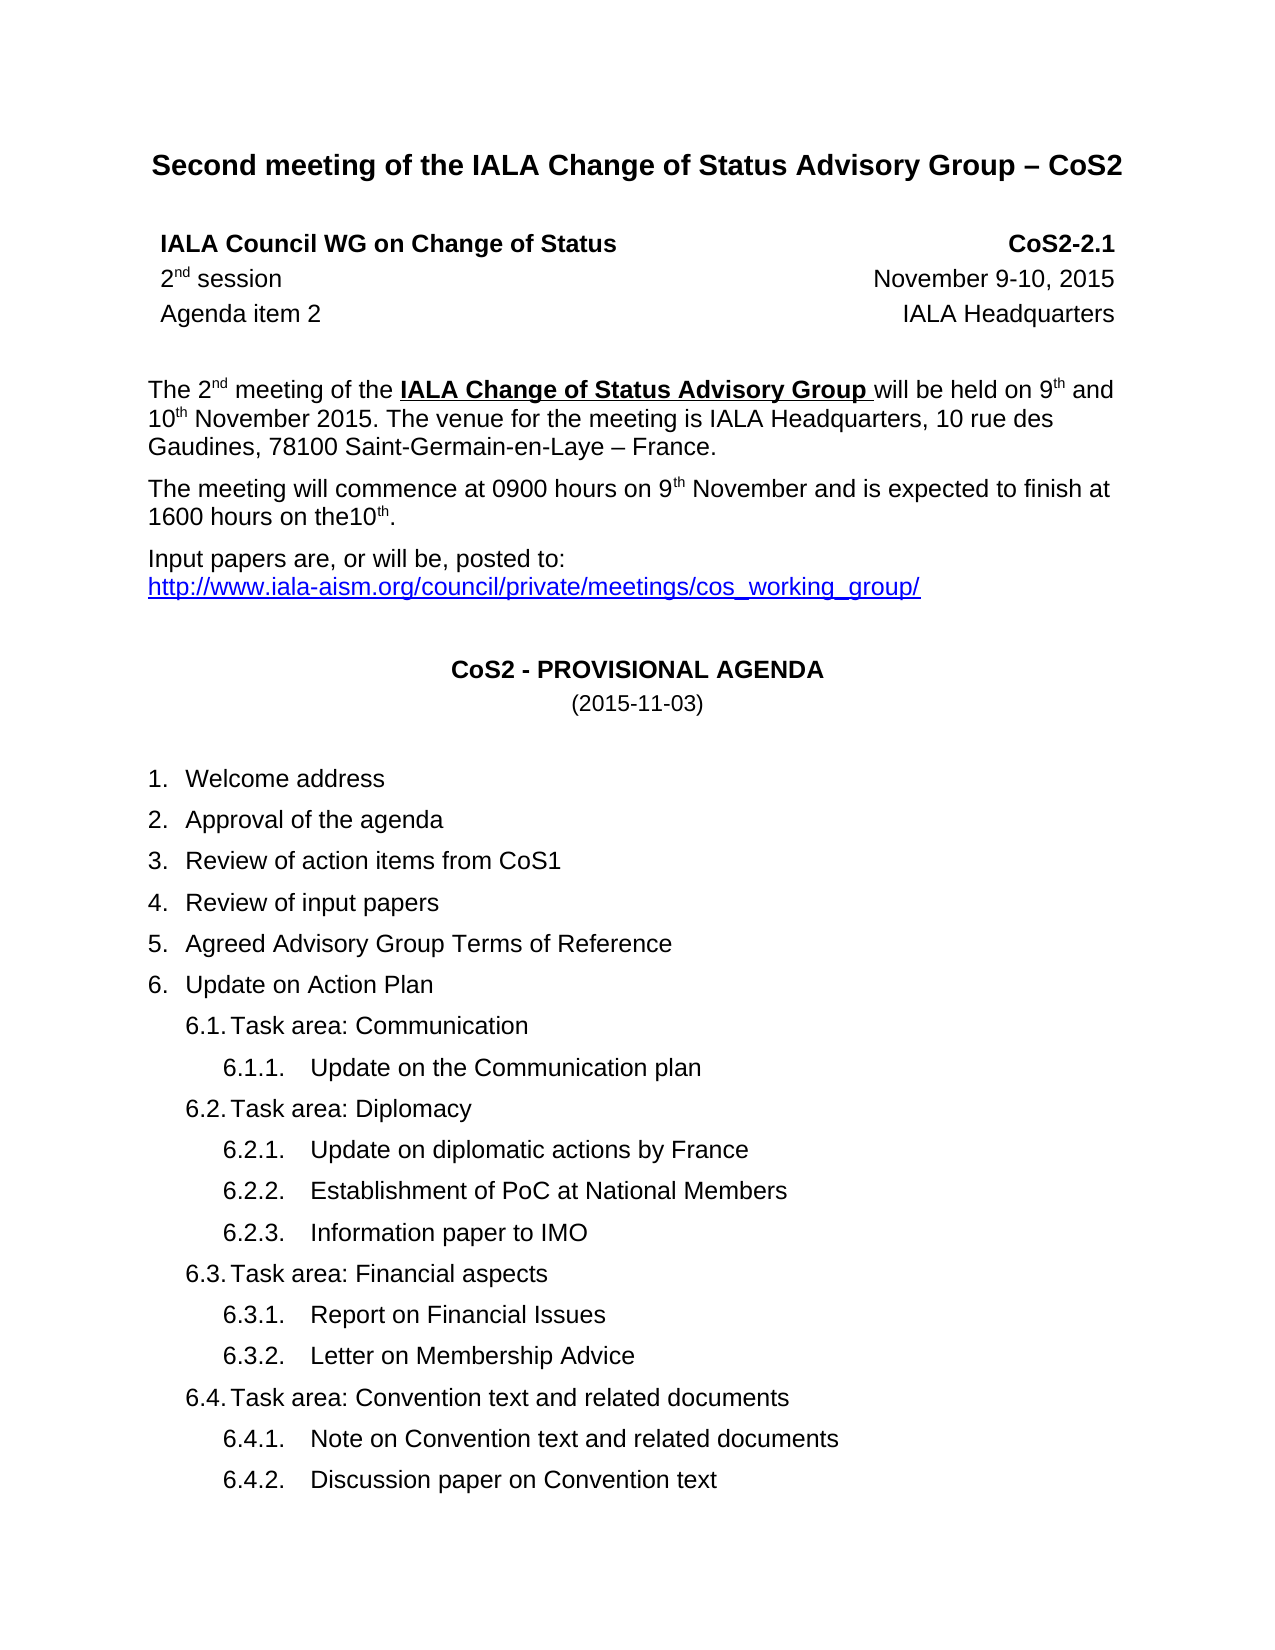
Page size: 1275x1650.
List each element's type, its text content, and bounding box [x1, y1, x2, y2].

list Task area: Financial aspects [185, 1259, 1127, 1287]
table_header CoS2-2.1 November 9-10, 2015 IALA Headquarters [638, 223, 1127, 334]
subtitle CoS2 - PROVISIONAL AGENDA [148, 655, 1127, 684]
list Welcome address [148, 764, 1127, 792]
list Information paper to IMO [223, 1217, 1127, 1246]
text Input papers are, or will be, posted to: [148, 544, 1127, 572]
text http://www.iala-aism.org/council/private/meetings/cos_working_group/ [148, 572, 1127, 601]
list Review of input papers [148, 887, 1127, 916]
list Letter on Membership Advice [223, 1341, 1127, 1370]
text Second meeting of the IALA Change of Status Advisory Group – CoS2 [148, 148, 1127, 181]
list Approval of the agenda [148, 805, 1127, 834]
subtitle (2015-11-03) [148, 690, 1127, 716]
list Report on Financial Issues [223, 1300, 1127, 1329]
list Review of action items from CoS1 [148, 846, 1127, 875]
list Note on Convention text and related documents [223, 1424, 1127, 1452]
list Discussion paper on Convention text [223, 1465, 1127, 1494]
list Task area: Communication [185, 1011, 1127, 1040]
list Establishment of PoC at National Members [223, 1176, 1127, 1205]
text The meeting will commence at 0900 hours on 9th November and is expected to finish at 1600 hours on the10th. [148, 474, 1127, 531]
list Update on Action Plan [148, 970, 1127, 999]
list Agreed Advisory Group Terms of Reference [148, 929, 1127, 957]
list Update on the Communication plan [223, 1052, 1127, 1081]
text The 2nd meeting of the IALA Change of Status Advisory Group will be held on 9th and 10th November 2015. The venue for the meeting is IALA Headquarters, 10 rue des Gaudines, 78100 Saint-Germain-en-Laye – France. [148, 375, 1127, 461]
list Task area: Diplomacy [185, 1094, 1127, 1122]
list Task area: Convention text and related documents [185, 1382, 1127, 1411]
table_header IALA Council WG on Change of Status 2nd session Agenda item 2 [148, 223, 637, 334]
list Update on diplomatic actions by France [223, 1135, 1127, 1164]
